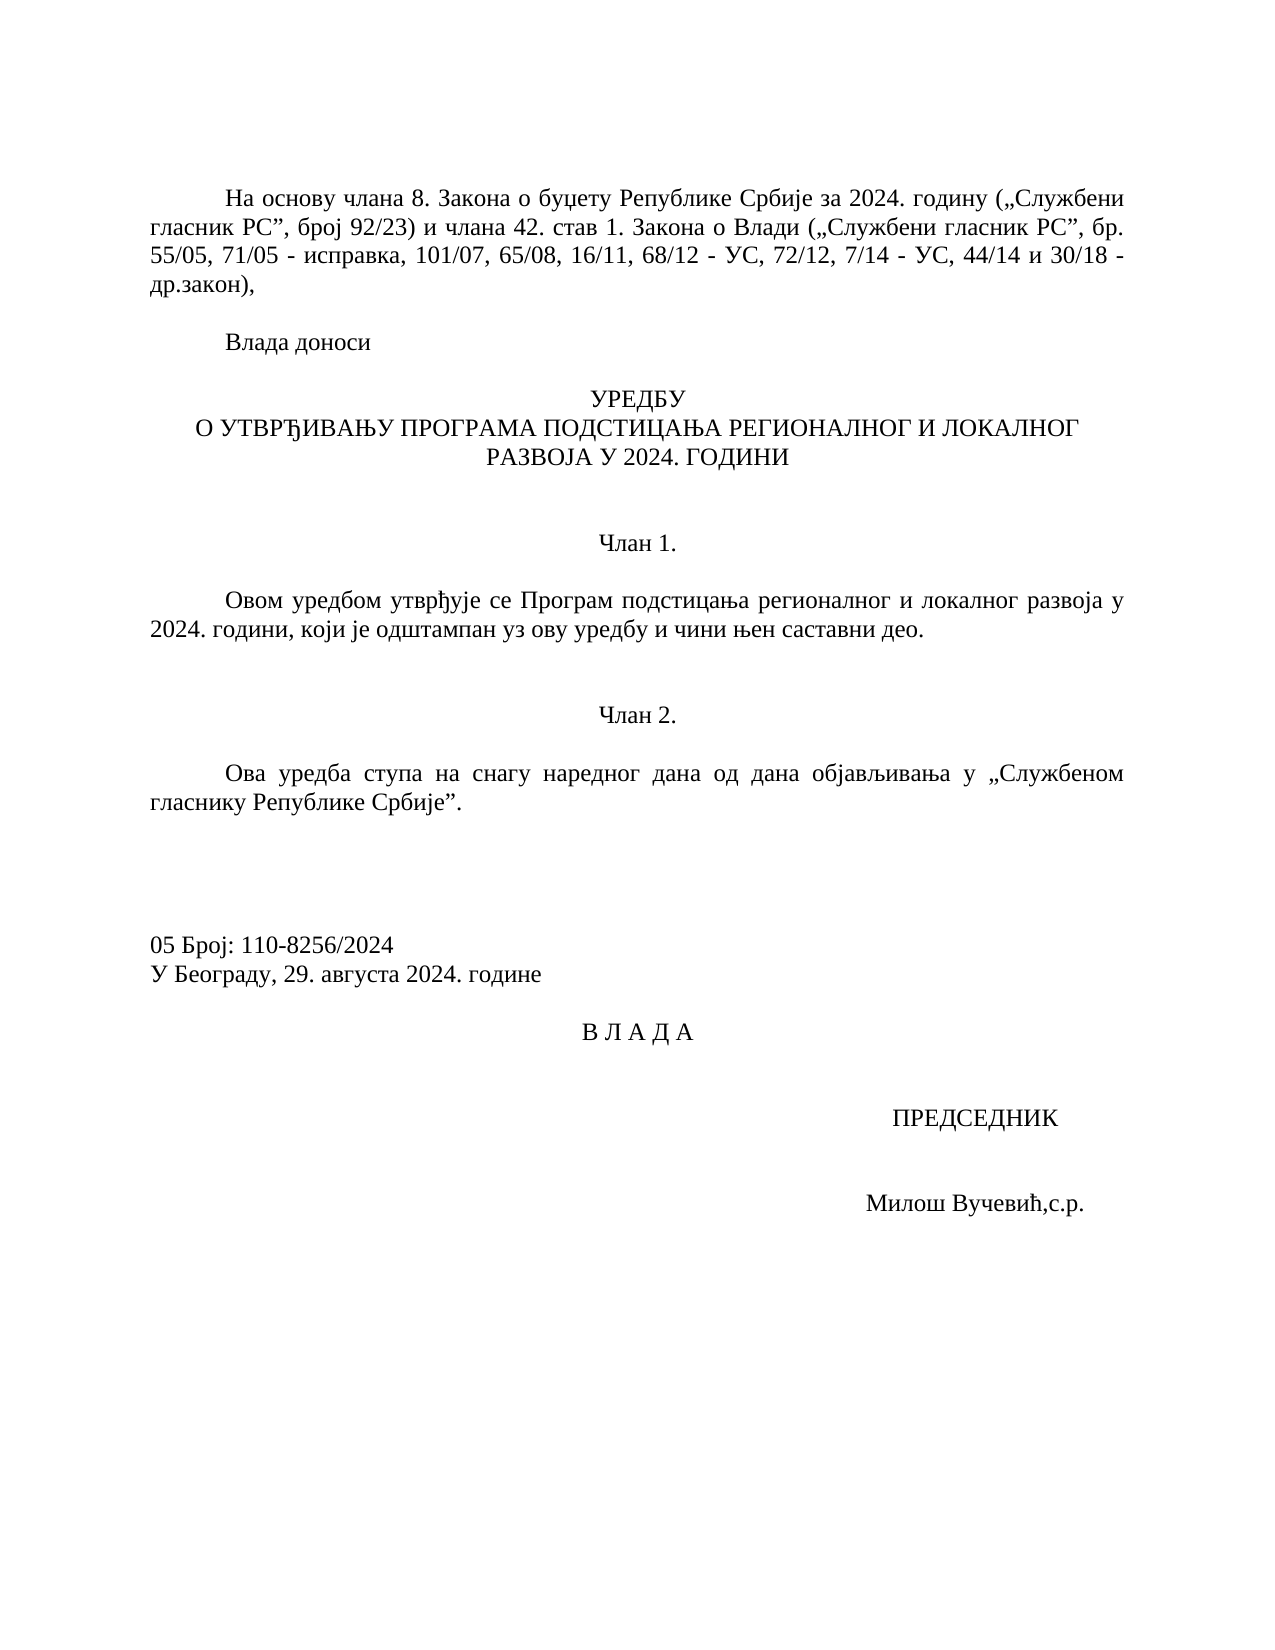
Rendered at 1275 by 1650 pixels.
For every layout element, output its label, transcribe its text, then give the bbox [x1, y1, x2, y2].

text В Л А Д А [150, 1017, 1125, 1046]
text Овом уредбом утврђује се Програм подстицања регионалног и локалног развоја у 2024. години, који је одштампан уз ову уредбу и чини њен саставни део. [150, 586, 1125, 643]
text Члан 1. [150, 528, 1125, 557]
text Милош Вучевић,с.р. [750, 1188, 1125, 1217]
text 05 Број: 110-8256/2024 [150, 931, 1125, 959]
text Ова уредба ступа на снагу наредног дана од дана објављивања у „Службеном гласнику Републике Србије”. [150, 758, 1125, 816]
text О УТВРЂИВАЊУ ПРОГРАМА ПОДСТИЦАЊА РЕГИОНАЛНОГ И ЛОКАЛНОГ РАЗВОЈА у 2024. години [150, 413, 1125, 471]
text Влада доноси [150, 327, 1125, 356]
text Члан 2. [150, 701, 1125, 729]
text УРЕДБУ [150, 384, 1125, 413]
text У Београду, 29. августа 2024. године [150, 959, 1125, 988]
text На основу члана 8. Закона о буџету Републике Србије за 2024. годину („Службени гласник РС”, број 92/23) и члана 42. став 1. Закона о Влади („Службени гласник РС”, бр. 55/05, 71/05 - исправка, 101/07, 65/08, 16/11, 68/12 - УС, 72/12, 7/14 - УС, 44/14 и 30/18 - др.закон), [150, 183, 1125, 298]
text ПРЕДСЕДНИК [450, 1103, 1125, 1132]
